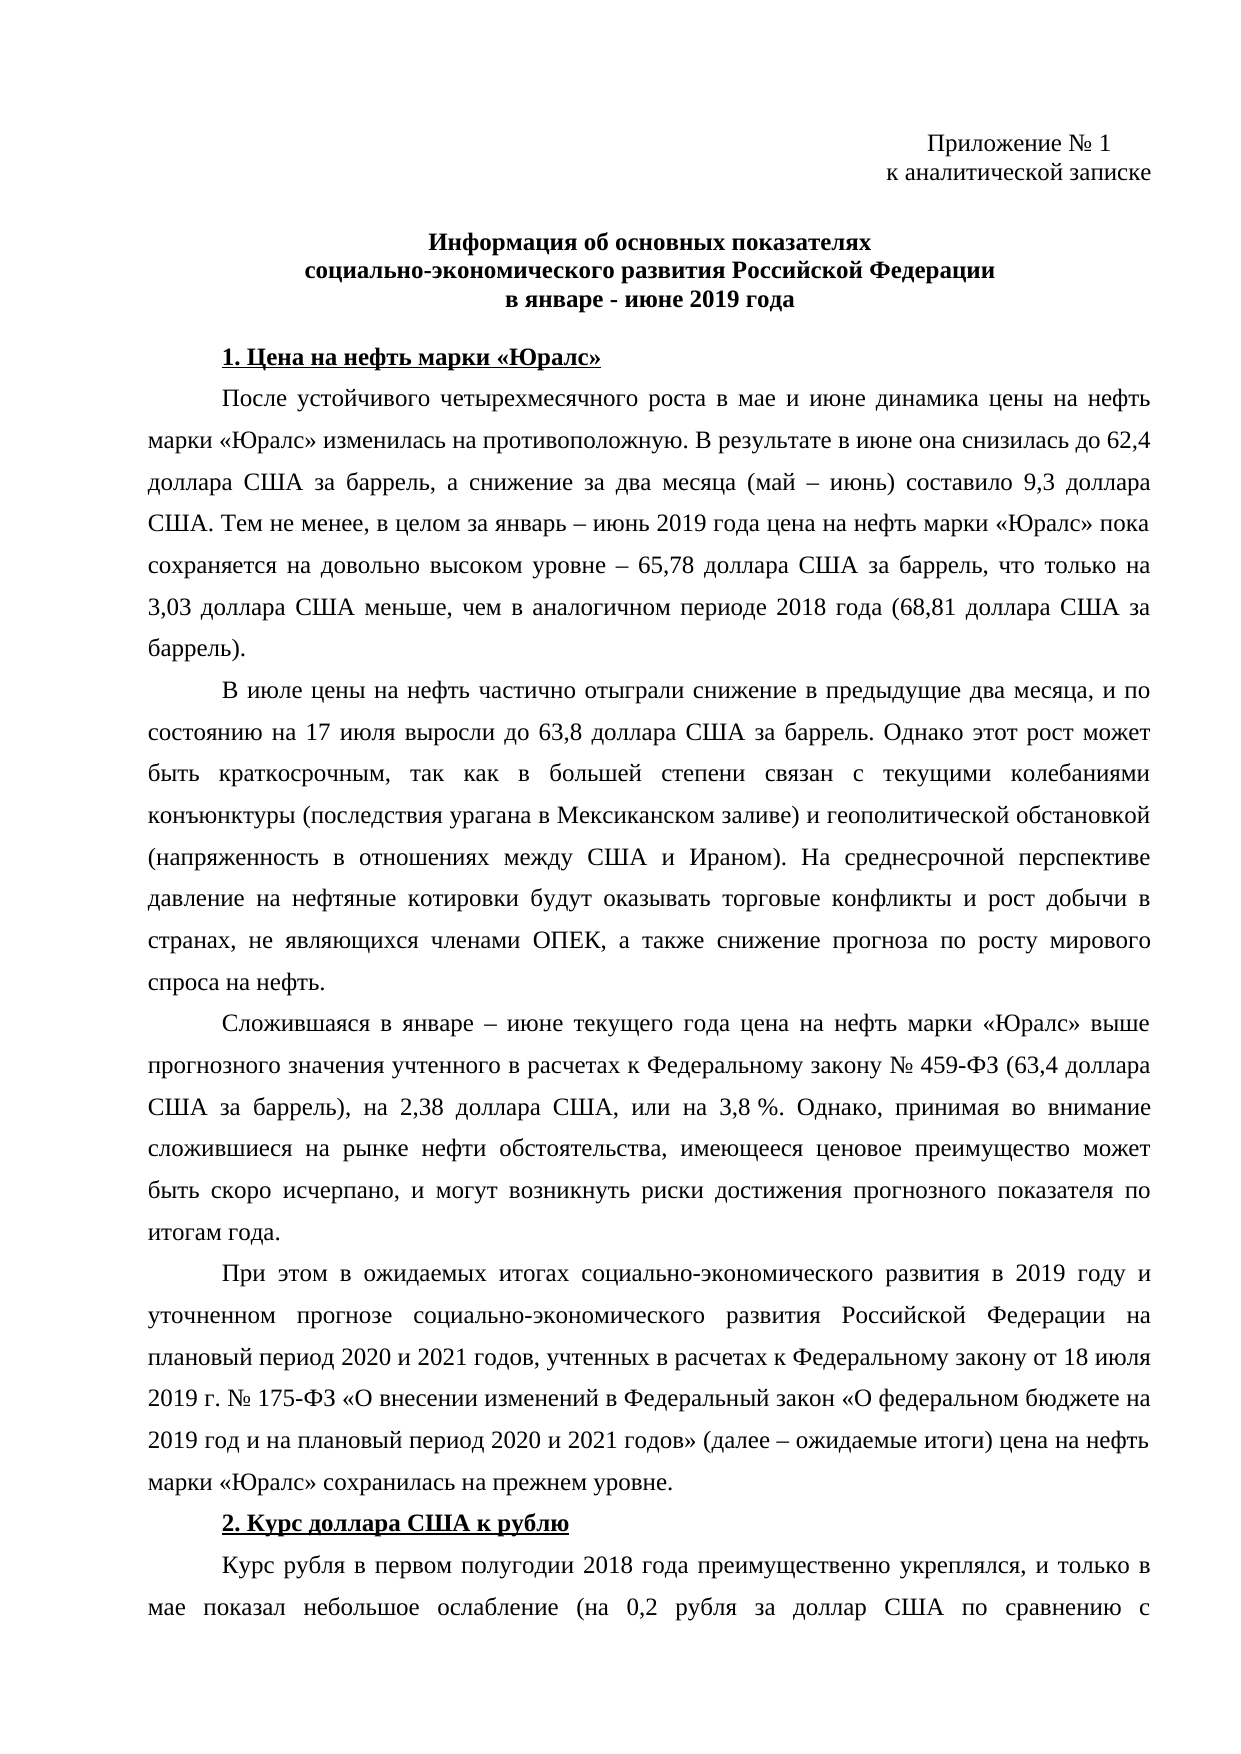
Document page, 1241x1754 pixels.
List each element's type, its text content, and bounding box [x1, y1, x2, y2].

text в январе - июне 2019 года [148, 284, 1152, 313]
text При этом в ожидаемых итогах социально-экономического развития в 2019 году и уточненном прогнозе социально-экономического развития Российской Федерации на плановый период 2020 и 2021 годов, учтенных в расчетах к Федеральному закону от 18 июля 2019 г. № 175-ФЗ «О внесении изменений в Федеральный закон «О федеральном бюджете на 2019 год и на плановый период 2020 и 2021 годов» (далее – ожидаемые итоги) цена на нефть марки «Юралс» сохранилась на прежнем уровне. [148, 1258, 1152, 1496]
text Приложение № 1 [886, 128, 1152, 157]
text Информация об основных показателях [148, 227, 1152, 256]
text 1. Цена на нефть марки «Юралс» [148, 342, 1152, 371]
text В июле цены на нефть частично отыграли снижение в предыдущие два месяца, и по состоянию на 17 июля выросли до 63,8 доллара США за баррель. Однако этот рост может быть краткосрочным, так как в большей степени связан с текущими колебаниями конъюнктуры (последствия урагана в Мексиканском заливе) и геополитической обстановкой (напряженность в отношениях между США и Ираном). На среднесрочной перспективе давление на нефтяные котировки будут оказывать торговые конфликты и рост добычи в странах, не являющихся членами ОПЕК, а также снижение прогноза по росту мирового спроса на нефть. [148, 675, 1152, 996]
text Сложившаяся в январе – июне текущего года цена на нефть марки «Юралс» выше прогнозного значения учтенного в расчетах к Федеральному закону № 459-ФЗ (63,4 доллара США за баррель), на 2,38 доллара США, или на 3,8 %. Однако, принимая во внимание сложившиеся на рынке нефти обстоятельства, имеющееся ценовое преимущество может быть скоро исчерпано, и могут возникнуть риски достижения прогнозного показателя по итогам года. [148, 1008, 1152, 1246]
text После устойчивого четырехмесячного роста в мае и июне динамика цены на нефть марки «Юралс» изменилась на противоположную. В результате в июне она снизилась до 62,4 доллара США за баррель, а снижение за два месяца (май – июнь) составило 9,3 доллара США. Тем не менее, в целом за январь – июнь 2019 года цена на нефть марки «Юралс» пока сохраняется на довольно высоком уровне – 65,78 доллара США за баррель, что только на 3,03 доллара США меньше, чем в аналогичном периоде 2018 года (68,81 доллара США за баррель). [148, 383, 1152, 662]
text социально-экономического развития Российской Федерации [148, 256, 1152, 284]
text к аналитической записке [886, 157, 1152, 186]
text 2. Курс доллара США к рублю [148, 1508, 1152, 1537]
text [148, 1550, 1152, 1621]
